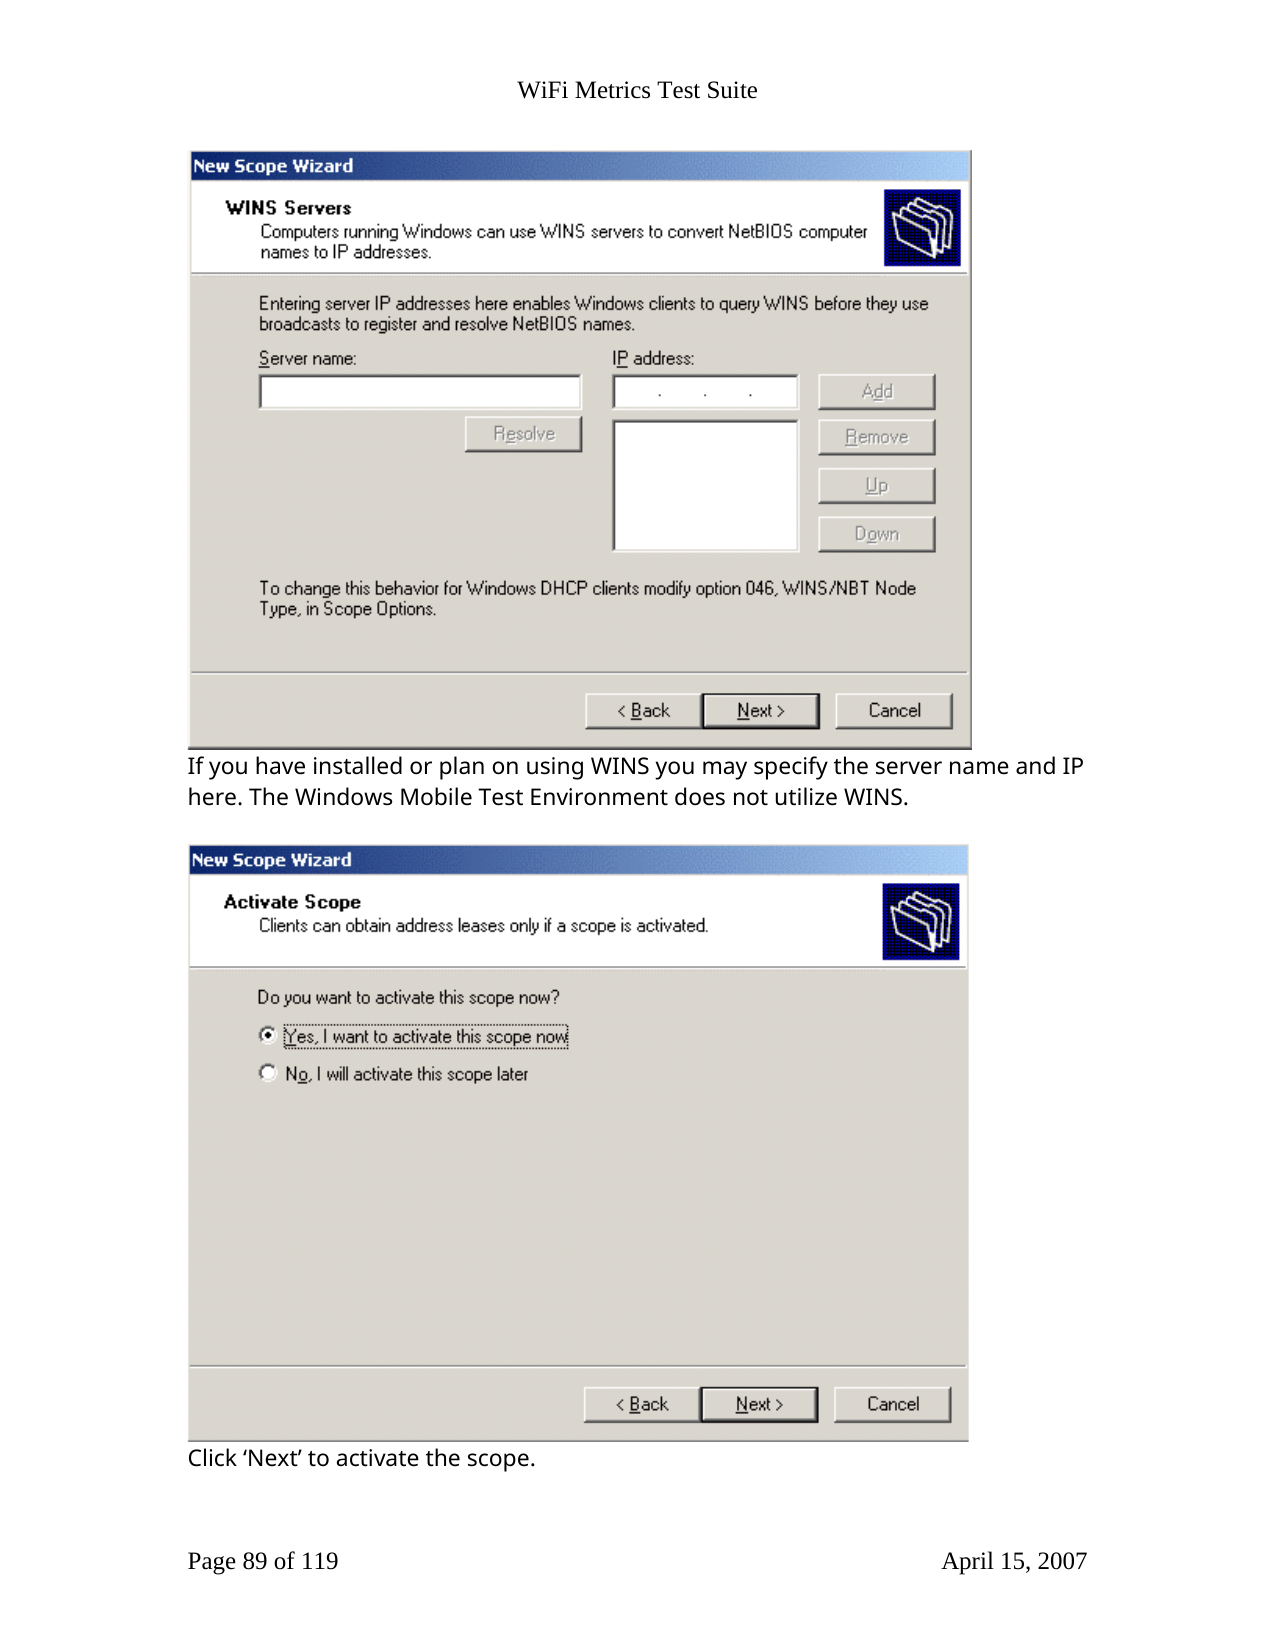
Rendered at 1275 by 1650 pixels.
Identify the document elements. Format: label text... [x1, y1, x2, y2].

picture [187, 843, 969, 1442]
picture [187, 150, 972, 750]
